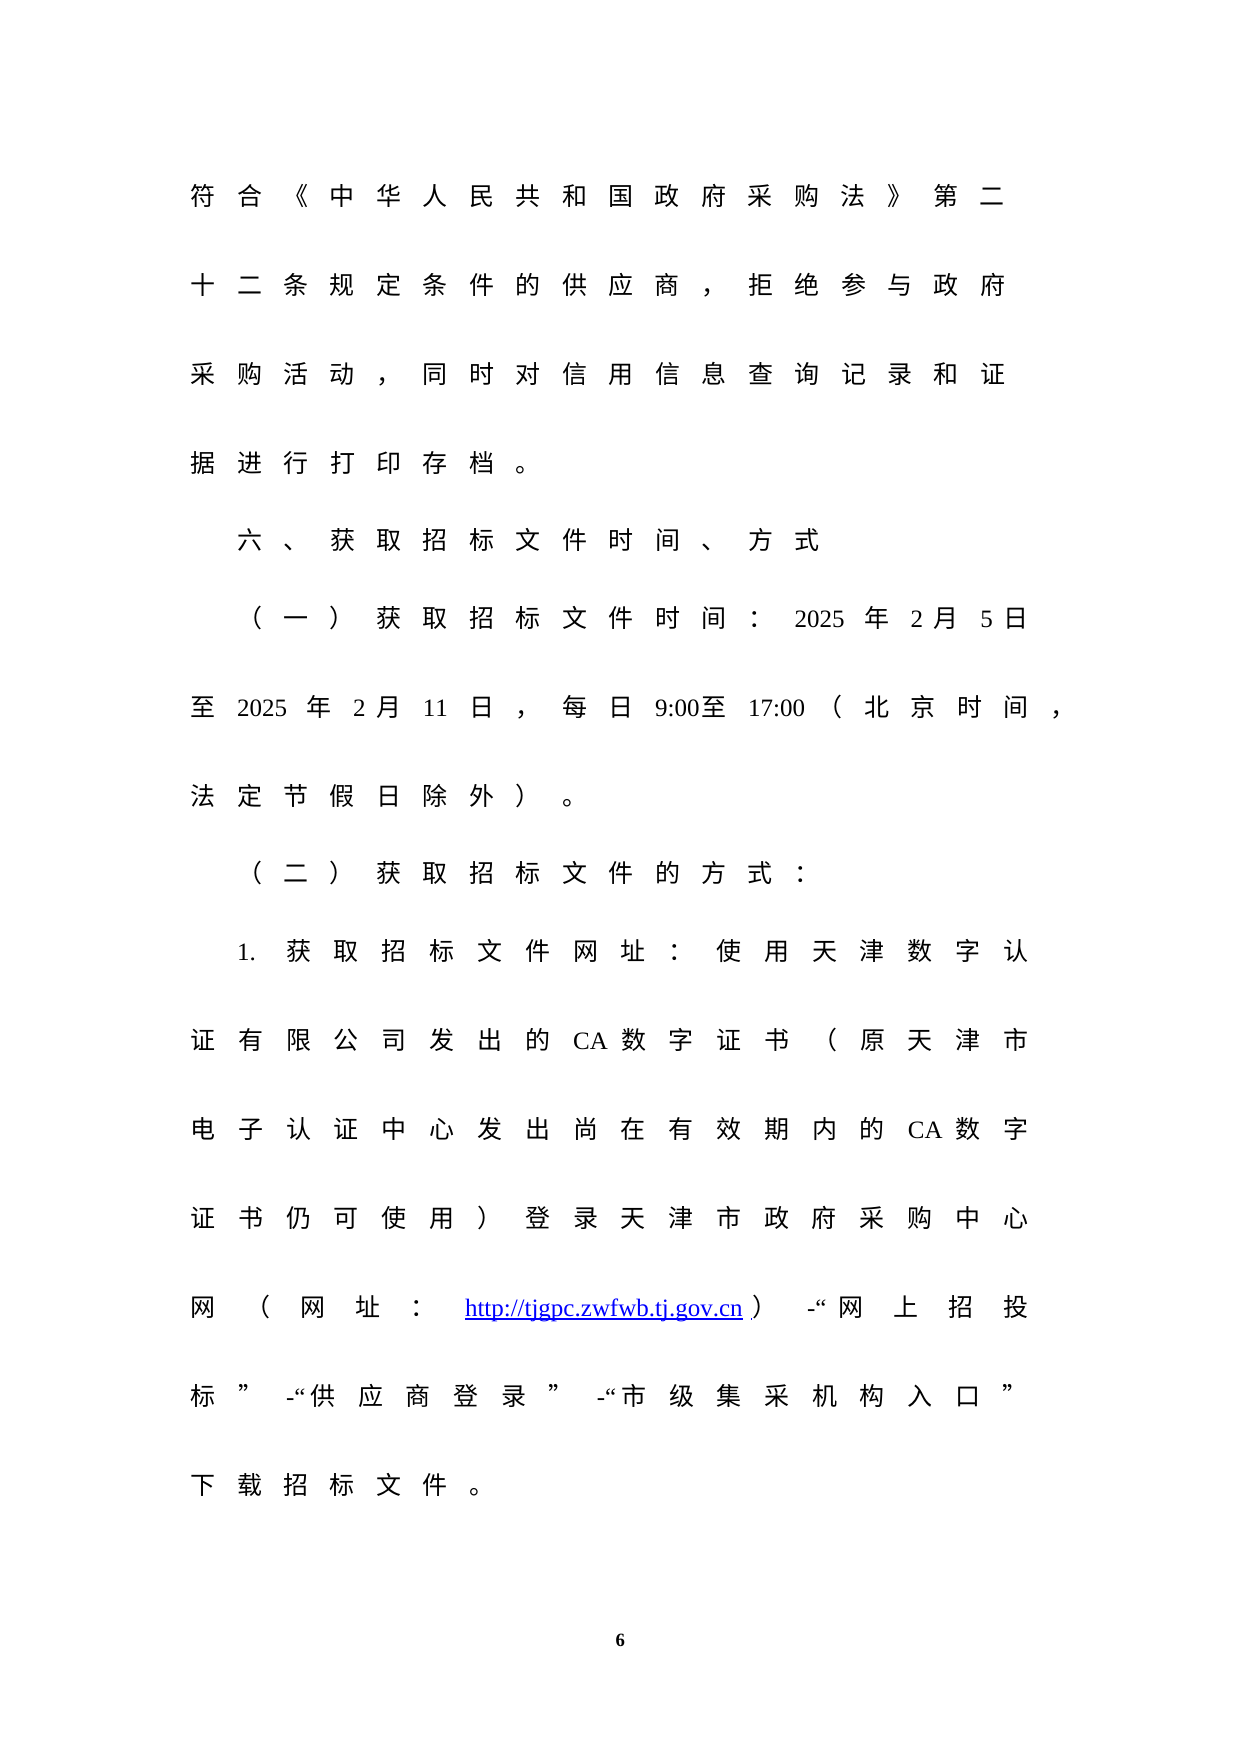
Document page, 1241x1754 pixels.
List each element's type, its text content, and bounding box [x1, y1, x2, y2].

text 1. 获取招标文件网址：使用天津数字认证有限公司发出的CA数字证书（原天津市电子认证中心发出尚在有效期内的CA数字证书仍可使用）登录天津市政府采购中心网（网址：http://tjgpc.zwfwb.tj.gov.cn）-“网上招投标”-“供应商登录”-“市级集采机构入口”下载招标文件。 [190, 920, 1050, 1513]
text 六、获取招标文件时间、方式 [190, 509, 1050, 568]
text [190, 164, 1050, 491]
text （一）获取招标文件时间：2025年2月5日至2025年2月11日，每日9:00至17:00（北京时间，法定节假日除外）。 [190, 587, 1050, 824]
text （二）获取招标文件的方式： [190, 842, 1050, 902]
